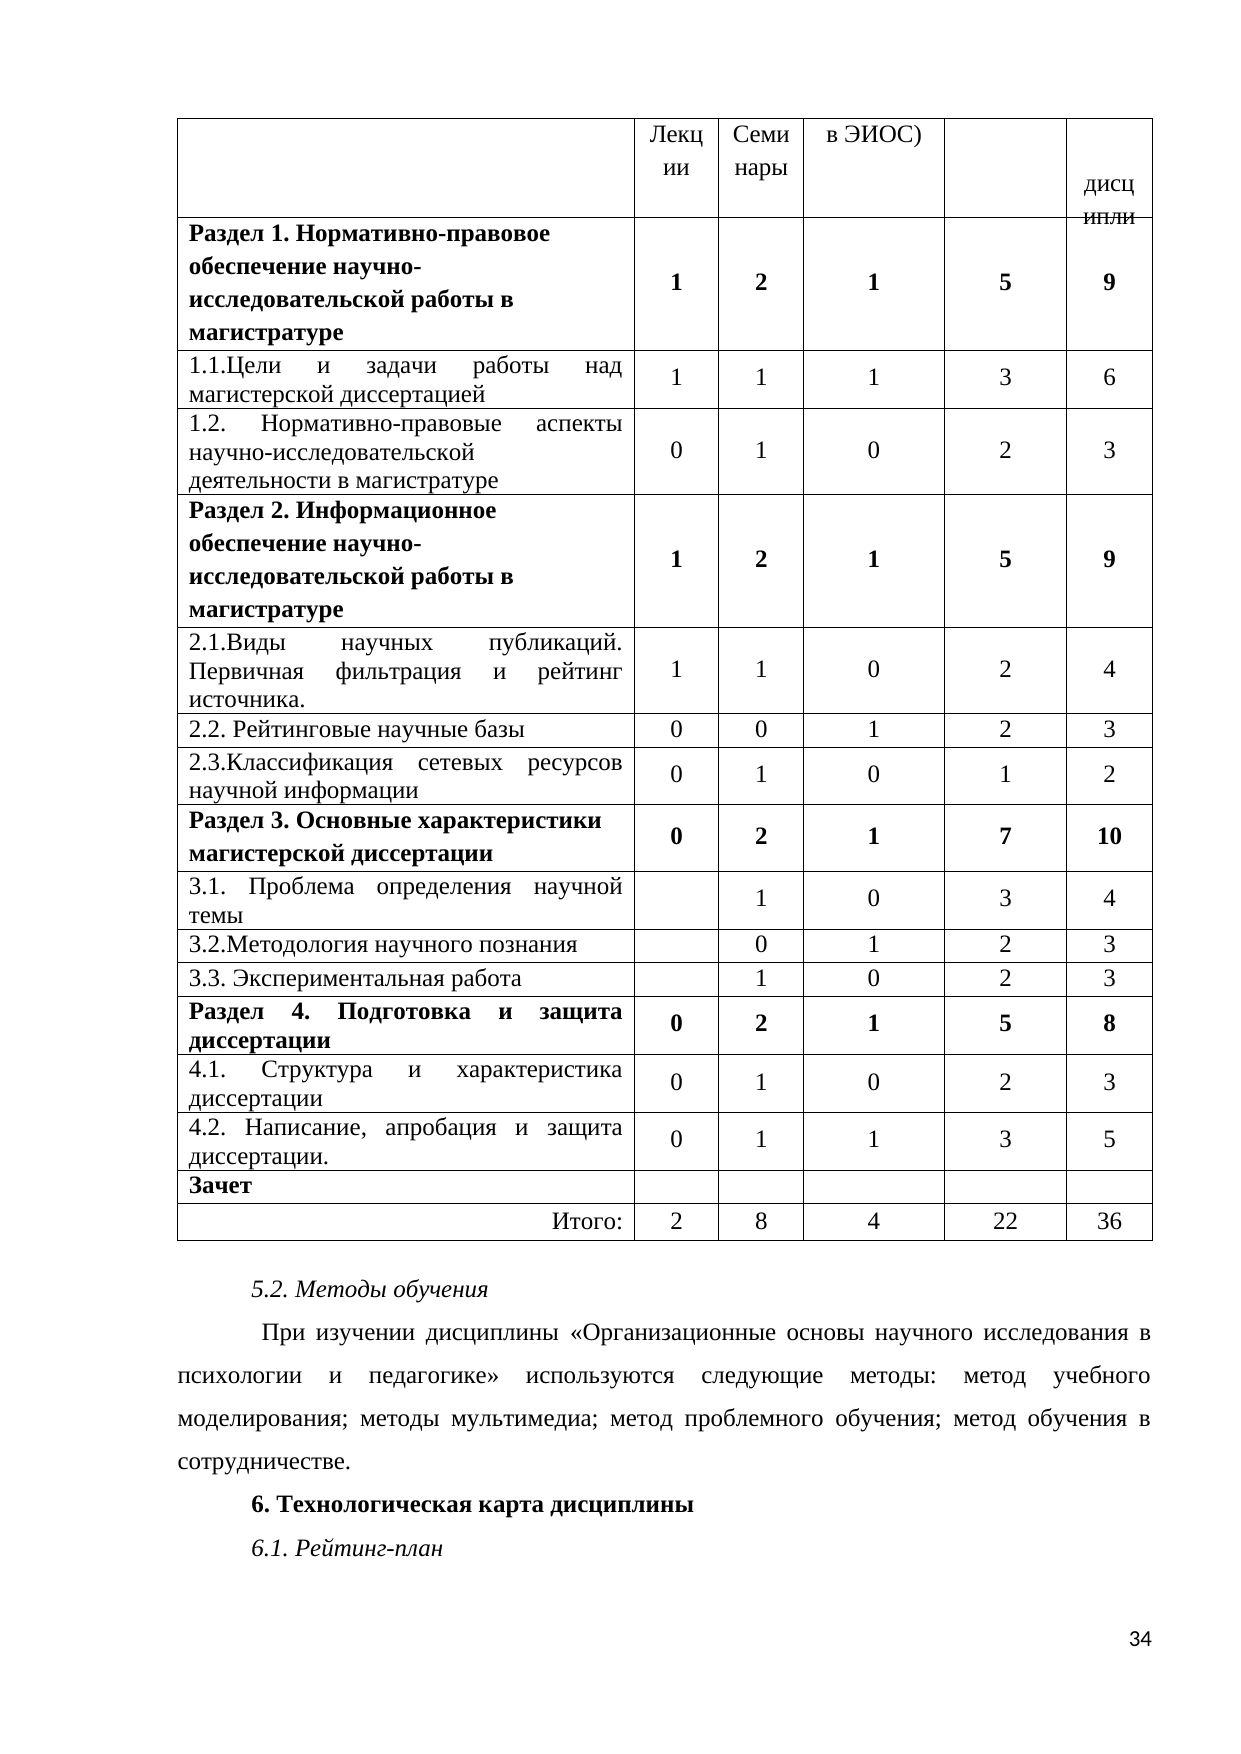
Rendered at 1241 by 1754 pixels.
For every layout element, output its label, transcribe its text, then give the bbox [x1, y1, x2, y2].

table_cell 8 [719, 1204, 803, 1240]
table_cell 22 [945, 1204, 1066, 1240]
table_cell 2 [945, 628, 1066, 713]
table_cell 2.2. Рейтинговые научные базы [178, 714, 634, 746]
table_cell Семинары [719, 119, 803, 217]
table_cell Итого: [178, 1204, 634, 1240]
table_cell 2 [719, 805, 803, 871]
table_cell 0 [635, 714, 718, 746]
table_cell 7 [945, 805, 1066, 871]
table_cell [635, 963, 718, 996]
table_cell 0 [635, 748, 718, 804]
table_cell 6 [1067, 351, 1152, 407]
table_cell 9 [1067, 495, 1152, 626]
table_cell 2 [719, 495, 803, 626]
table_cell [635, 872, 718, 928]
table_cell Зачет [178, 1171, 634, 1203]
table_cell Раздел 2. Информационное обеспечение научно-исследовательской работы в магистратуре [178, 495, 634, 626]
table_cell [945, 1171, 1066, 1203]
table_cell 1 [635, 495, 718, 626]
table_cell 0 [804, 963, 944, 996]
table_cell 10 [1067, 805, 1152, 871]
table_cell 1 [804, 495, 944, 626]
table_cell 0 [804, 1055, 944, 1112]
table_cell 1 [719, 628, 803, 713]
table_cell 3 [1067, 930, 1152, 962]
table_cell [804, 119, 944, 217]
table_cell 2 [719, 997, 803, 1054]
text При изучении дисциплины «Организационные основы научного исследования в психологии и педагогике» используются следующие методы: метод учебного моделирования; методы мультимедиа; метод проблемного обучения; метод обучения в сотрудничестве. [177, 1317, 1152, 1475]
table_cell 1.1.Цели и задачи работы над магистерской диссертацией [178, 351, 634, 407]
table_cell Лекции [635, 119, 718, 217]
table_cell 3 [1067, 409, 1152, 494]
table_cell 1 [719, 351, 803, 407]
table_cell 2 [945, 930, 1066, 962]
table_cell [1067, 1171, 1152, 1203]
table_cell 1 [719, 872, 803, 928]
table_cell 4 [1067, 872, 1152, 928]
table_cell 0 [804, 748, 944, 804]
table_cell 3 [1067, 963, 1152, 996]
table_cell 2.3.Классификация сетевых ресурсов научной информации [178, 748, 634, 804]
table_cell 2 [635, 1204, 718, 1240]
table_cell 5 [945, 495, 1066, 626]
table_cell 3 [945, 872, 1066, 928]
table_cell 2 [945, 409, 1066, 494]
table_cell Раздел 1. Нормативно-правовое обеспечение научно-исследовательской работы в магистратуре [178, 218, 634, 349]
table_cell 3.2.Методология научного познания [178, 930, 634, 962]
table_cell 1 [804, 218, 944, 349]
table_cell 1 [945, 748, 1066, 804]
table_cell 3 [1067, 714, 1152, 746]
table_cell 2 [945, 1055, 1066, 1112]
table_cell 1 [719, 1055, 803, 1112]
table_cell Раздел 3. Основные характеристики магистерской диссертации [178, 805, 634, 871]
table_cell 2 [945, 963, 1066, 996]
table_cell 1 [804, 714, 944, 746]
table_cell 9 [1067, 218, 1152, 349]
table_cell 2 [945, 714, 1066, 746]
text 6. Технологическая карта дисциплины [177, 1489, 1152, 1518]
table_cell 4 [1067, 628, 1152, 713]
table_cell 0 [804, 409, 944, 494]
table_cell 1 [804, 930, 944, 962]
table_cell 3.1. Проблема определения научной темы [178, 872, 634, 928]
table_cell 0 [635, 409, 718, 494]
table_cell 0 [719, 930, 803, 962]
table_cell 1 [635, 218, 718, 349]
table_cell 0 [804, 628, 944, 713]
table_cell 5 [1067, 1113, 1152, 1170]
table_cell 3 [1067, 1055, 1152, 1112]
table_cell 5 [945, 218, 1066, 349]
table_cell [804, 1171, 944, 1203]
table_cell 1 [719, 1113, 803, 1170]
table_cell 36 [1067, 1204, 1152, 1240]
table_cell 8 [1067, 997, 1152, 1054]
table_cell 1 [804, 805, 944, 871]
table_cell 1 [804, 997, 944, 1054]
text 5.2. Методы обучения [177, 1274, 1152, 1303]
table_cell 0 [635, 1113, 718, 1170]
table_cell 2 [1067, 748, 1152, 804]
table_cell 2 [719, 218, 803, 349]
table_cell [635, 1171, 718, 1203]
table_cell 1 [719, 409, 803, 494]
table_cell 4.2. Написание, апробация и защита диссертации. [178, 1113, 634, 1170]
table_cell Раздел 4. Подготовка и защита диссертации [178, 997, 634, 1054]
table_cell 0 [719, 714, 803, 746]
table_cell 4.1. Структура и характеристика диссертации [178, 1055, 634, 1112]
table_cell [635, 930, 718, 962]
table_cell 0 [635, 1055, 718, 1112]
table_cell 3 [945, 351, 1066, 407]
text 6.1. Рейтинг-план [177, 1533, 1152, 1561]
table_cell 1 [635, 628, 718, 713]
table_cell 2.1.Виды научных публикаций. Первичная фильтрация и рейтинг источника. [178, 628, 634, 713]
table_cell 5 [945, 997, 1066, 1054]
table_cell 1 [719, 963, 803, 996]
table_cell 0 [635, 805, 718, 871]
table_cell 1.2. Нормативно-правовые аспекты научно-исследовательской деятельности в магистратуре [178, 409, 634, 494]
table_cell 4 [804, 1204, 944, 1240]
table_cell 1 [804, 1113, 944, 1170]
table_cell 0 [804, 872, 944, 928]
table_cell 3.3. Экспериментальная работа [178, 963, 634, 996]
table_cell [719, 1171, 803, 1203]
table_cell 1 [804, 351, 944, 407]
table_cell 1 [719, 748, 803, 804]
table_cell 3 [945, 1113, 1066, 1170]
table_cell 0 [635, 997, 718, 1054]
table_cell 1 [635, 351, 718, 407]
